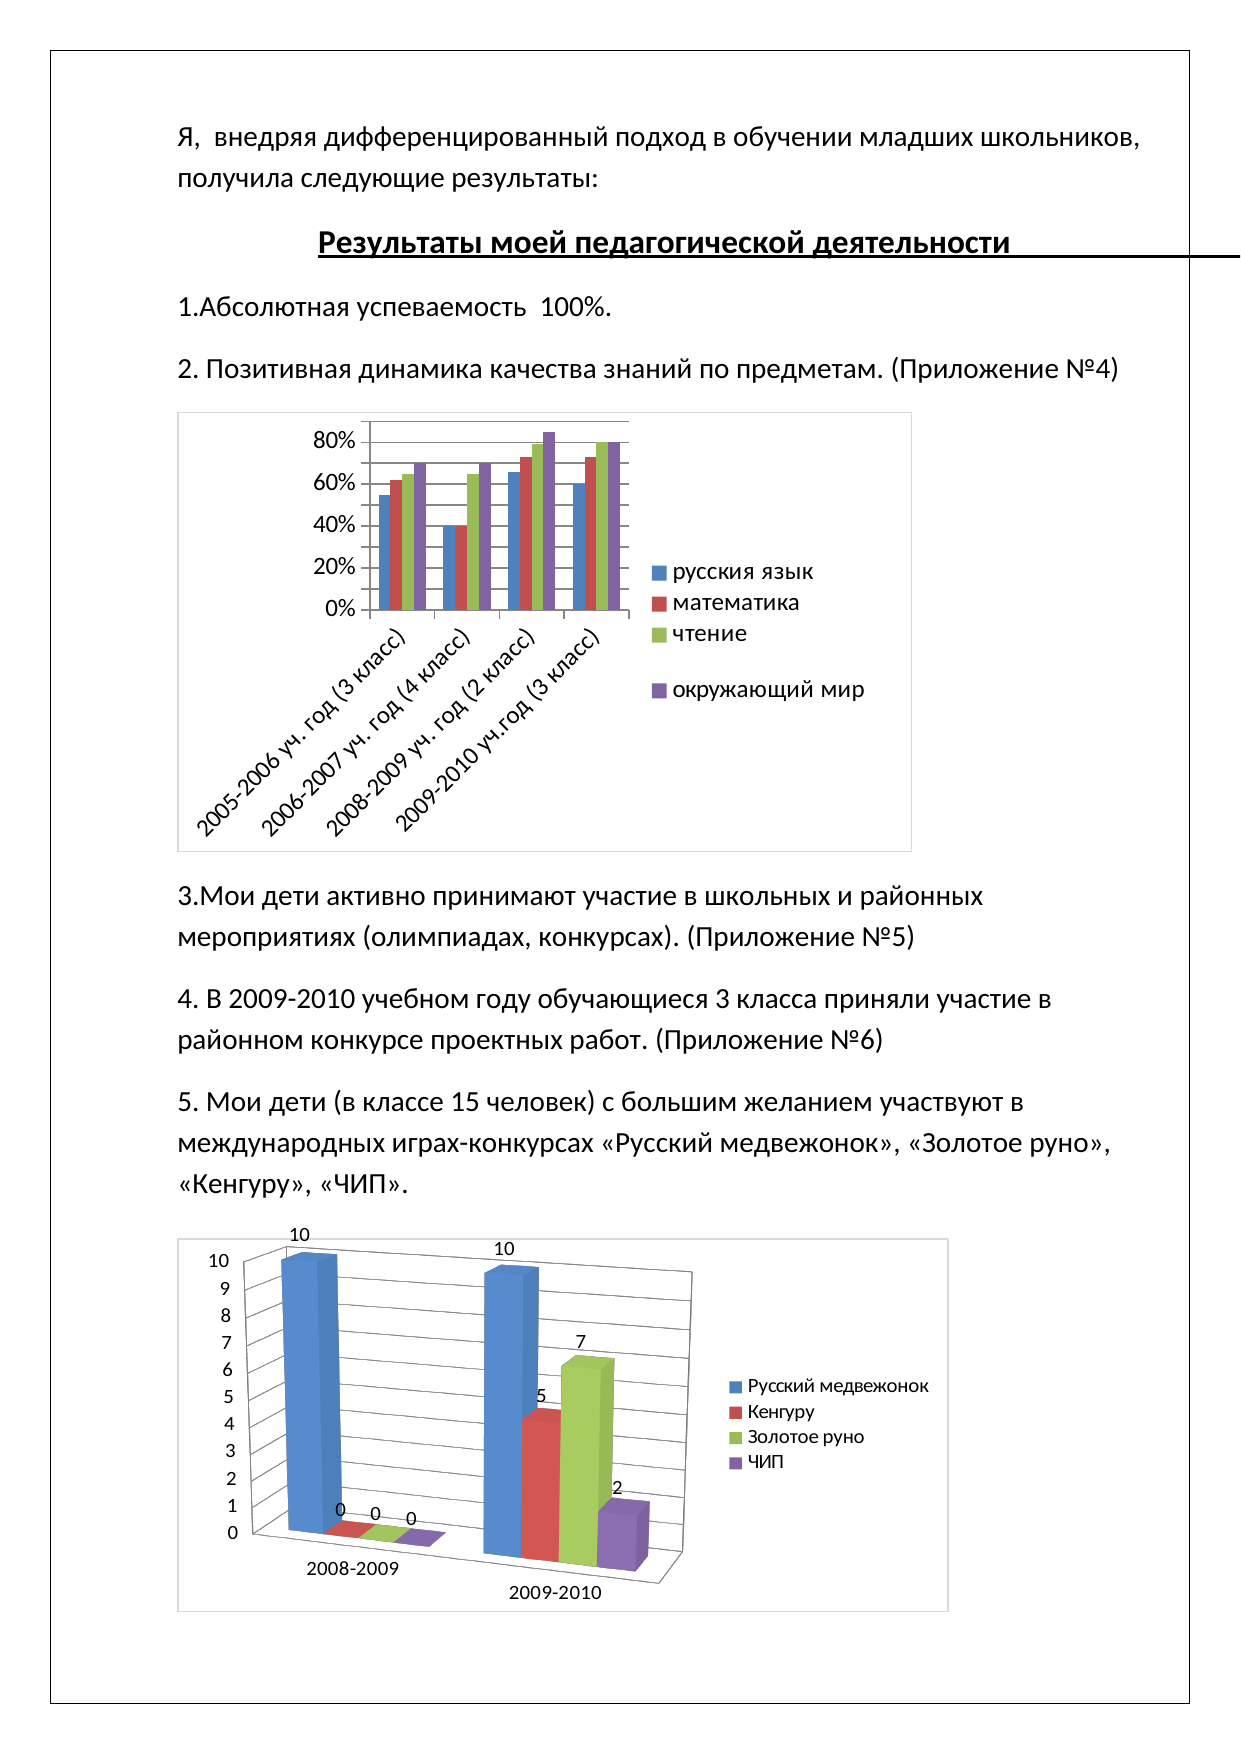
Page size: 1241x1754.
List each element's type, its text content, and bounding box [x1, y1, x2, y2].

text 3.Мои дети активно принимают участие в школьных и районных мероприятиях (олимпиадах, конкурсах). (Приложение №5) [177, 877, 1152, 954]
text 4. В 2009-2010 учебном году обучающиеся 3 класса приняли участие в районном конкурсе проектных работ. (Приложение №6) [177, 980, 1152, 1057]
text 2. Позитивная динамика качества знаний по предметам. (Приложение №4) [177, 350, 1152, 386]
text Я, внедряя дифференцированный подход в обучении младших школьников, получила следующие результаты: [177, 118, 1152, 194]
text 1.Абсолютная успеваемость 100%. [177, 288, 1152, 324]
text 5. Мои дети (в классе 15 человек) с большим желанием участвуют в международных играх-конкурсах «Русский медвежонок», «Золотое руно», «Кенгуру», «ЧИП». [177, 1083, 1152, 1200]
text Результаты моей педагогической деятельности [177, 221, 1152, 261]
